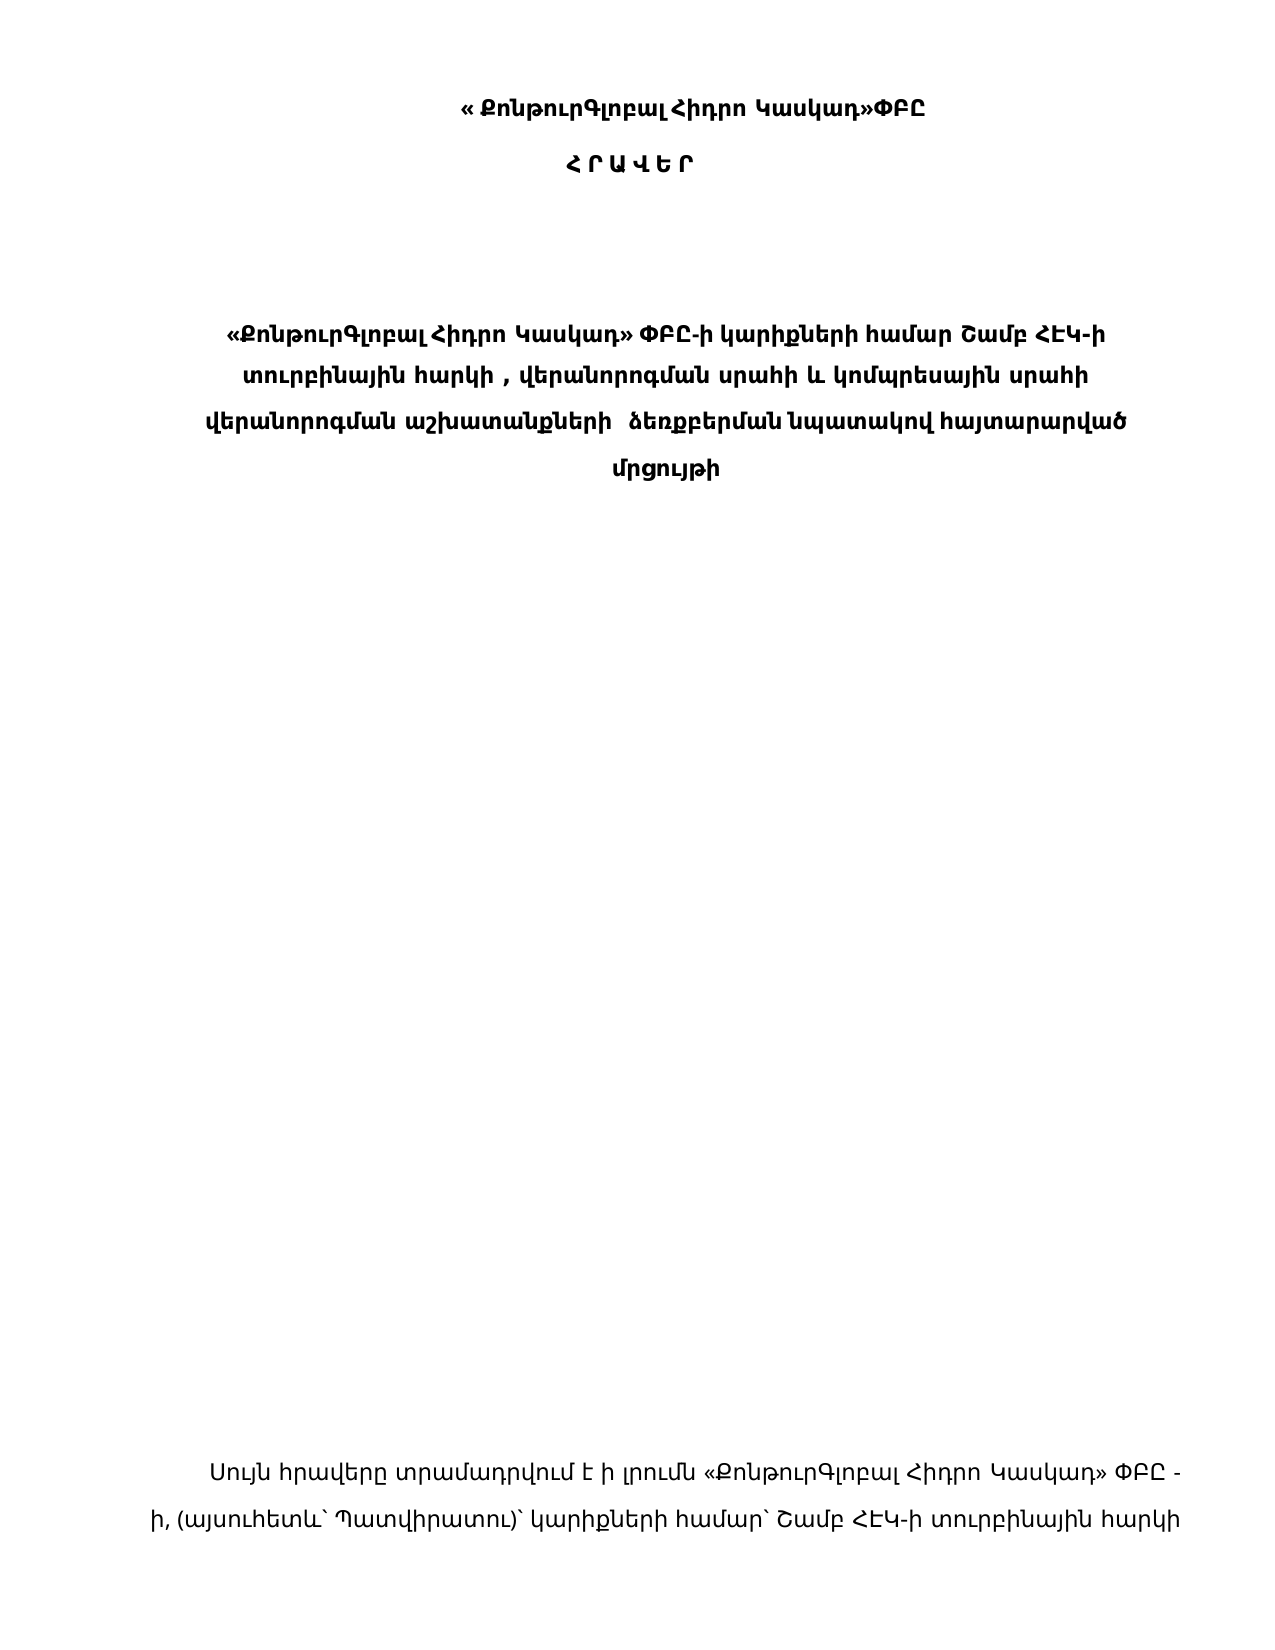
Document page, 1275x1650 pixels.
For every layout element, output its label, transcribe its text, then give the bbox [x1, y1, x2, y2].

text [150, 1456, 1181, 1534]
text Հ Ր Ա Վ Ե Ր [150, 151, 1182, 178]
text « ՔոնթուրԳլոբալ Հիդրո Կասկադ»ՓԲԸ [106, 92, 1182, 123]
text «ՔոնթուրԳլոբալ Հիդրո Կասկադ» ՓԲԸ-ի կարիքների համար Շամբ ՀԷԿ-ի տուրբինային հարկի , վերանորոգման սրահի և կոմպրեսային սրահի վերանորոգման աշխատանքների ձեռքբերման նպատակով հայտարարված մրցույթի [150, 318, 1182, 483]
